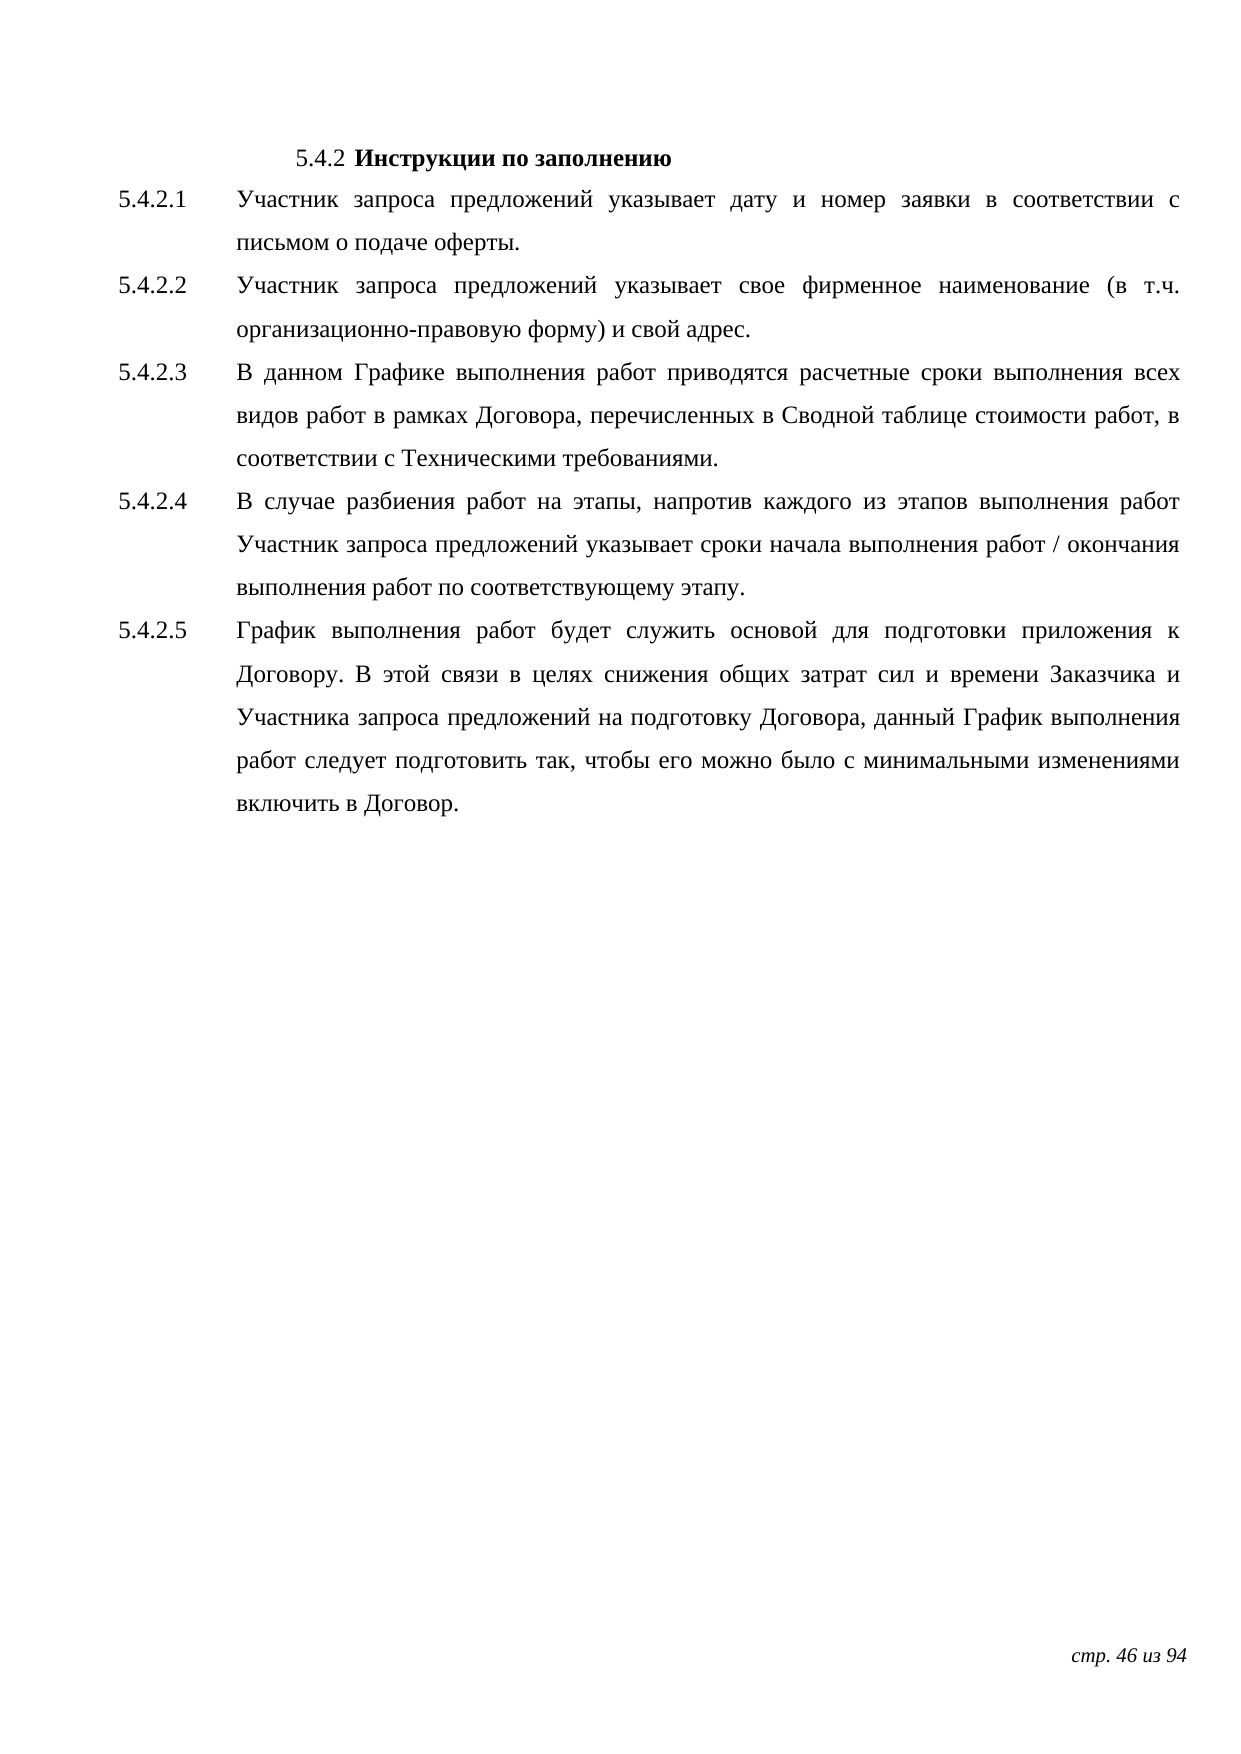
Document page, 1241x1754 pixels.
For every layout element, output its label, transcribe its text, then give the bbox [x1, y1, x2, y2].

text Инструкции по заполнению [236, 143, 1181, 172]
text График выполнения работ будет служить основой для подготовки приложения к Договору. В этой связи в целях снижения общих затрат сил и времени Заказчика и Участника запроса предложений на подготовку Договора, данный График выполнения работ следует подготовить так, чтобы его можно было с минимальными изменениями включить в Договор. [118, 616, 1181, 817]
text Участник запроса предложений указывает свое фирменное наименование (в т.ч. организационно-правовую форму) и свой адрес. [118, 271, 1181, 342]
text В случае разбиения работ на этапы, напротив каждого из этапов выполнения работ Участник запроса предложений указывает сроки начала выполнения работ / окончания выполнения работ по соответствующему этапу. [118, 486, 1181, 601]
text В данном Графике выполнения работ приводятся расчетные сроки выполнения всех видов работ в рамках Договора, перечисленных в Сводной таблице стоимости работ, в соответствии с Техническими требованиями. [118, 357, 1181, 472]
text Участник запроса предложений указывает дату и номер заявки в соответствии с письмом о подаче оферты. [118, 184, 1181, 256]
